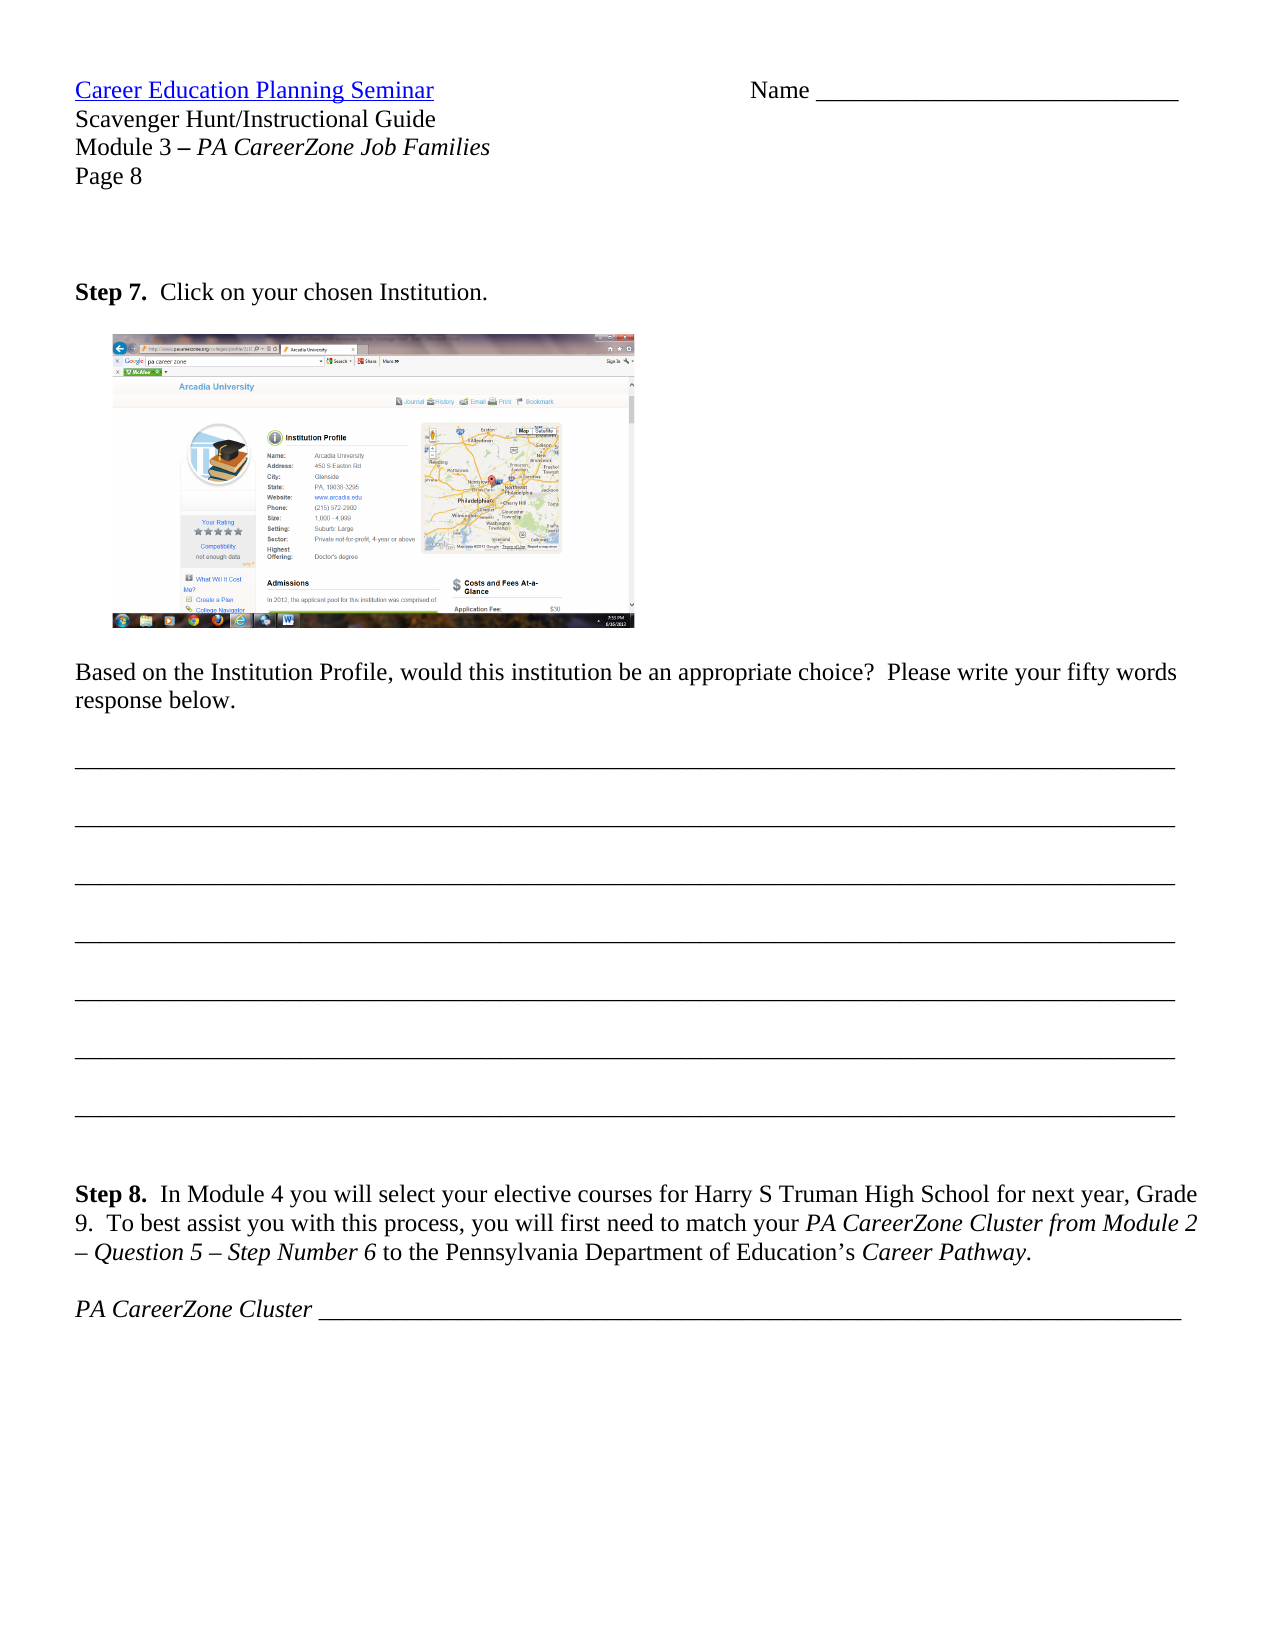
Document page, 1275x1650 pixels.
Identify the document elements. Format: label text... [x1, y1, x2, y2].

text ________________________________________________________________________________________ [75, 859, 1200, 888]
text ________________________________________________________________________________________ [75, 1033, 1200, 1062]
text Scavenger Hunt/Instructional Guide [75, 104, 1200, 132]
text ________________________________________________________________________________________ [75, 801, 1200, 830]
text Module 3 – PA CareerZone Job Families [75, 132, 1200, 161]
text response below. [75, 686, 1200, 714]
text Step 7. Click on your chosen Institution. [75, 277, 1200, 306]
text ________________________________________________________________________________________ [75, 743, 1200, 772]
text ________________________________________________________________________________________ [75, 1091, 1200, 1120]
text Step 8. In Module 4 you will select your elective courses for Harry S Truman High School for next year, Grade 9. To best assist you with this process, you will first need to match your PA CareerZone Cluster from Module 2 – Question 5 – Step Number 6 to the Pennsylvania Department of Education’s Career Pathway. [75, 1179, 1200, 1266]
text Career Education Planning Seminar Name _____________________________ [75, 75, 1200, 104]
text ________________________________________________________________________________________ [75, 917, 1200, 946]
text PA CareerZone Cluster _____________________________________________________________________ [75, 1294, 1200, 1323]
text ________________________________________________________________________________________ [75, 975, 1200, 1004]
picture [112, 334, 635, 628]
text Page 8 [75, 161, 1200, 190]
text Based on the Institution Profile, would this institution be an appropriate choice? Please write your fifty words [75, 657, 1200, 686]
